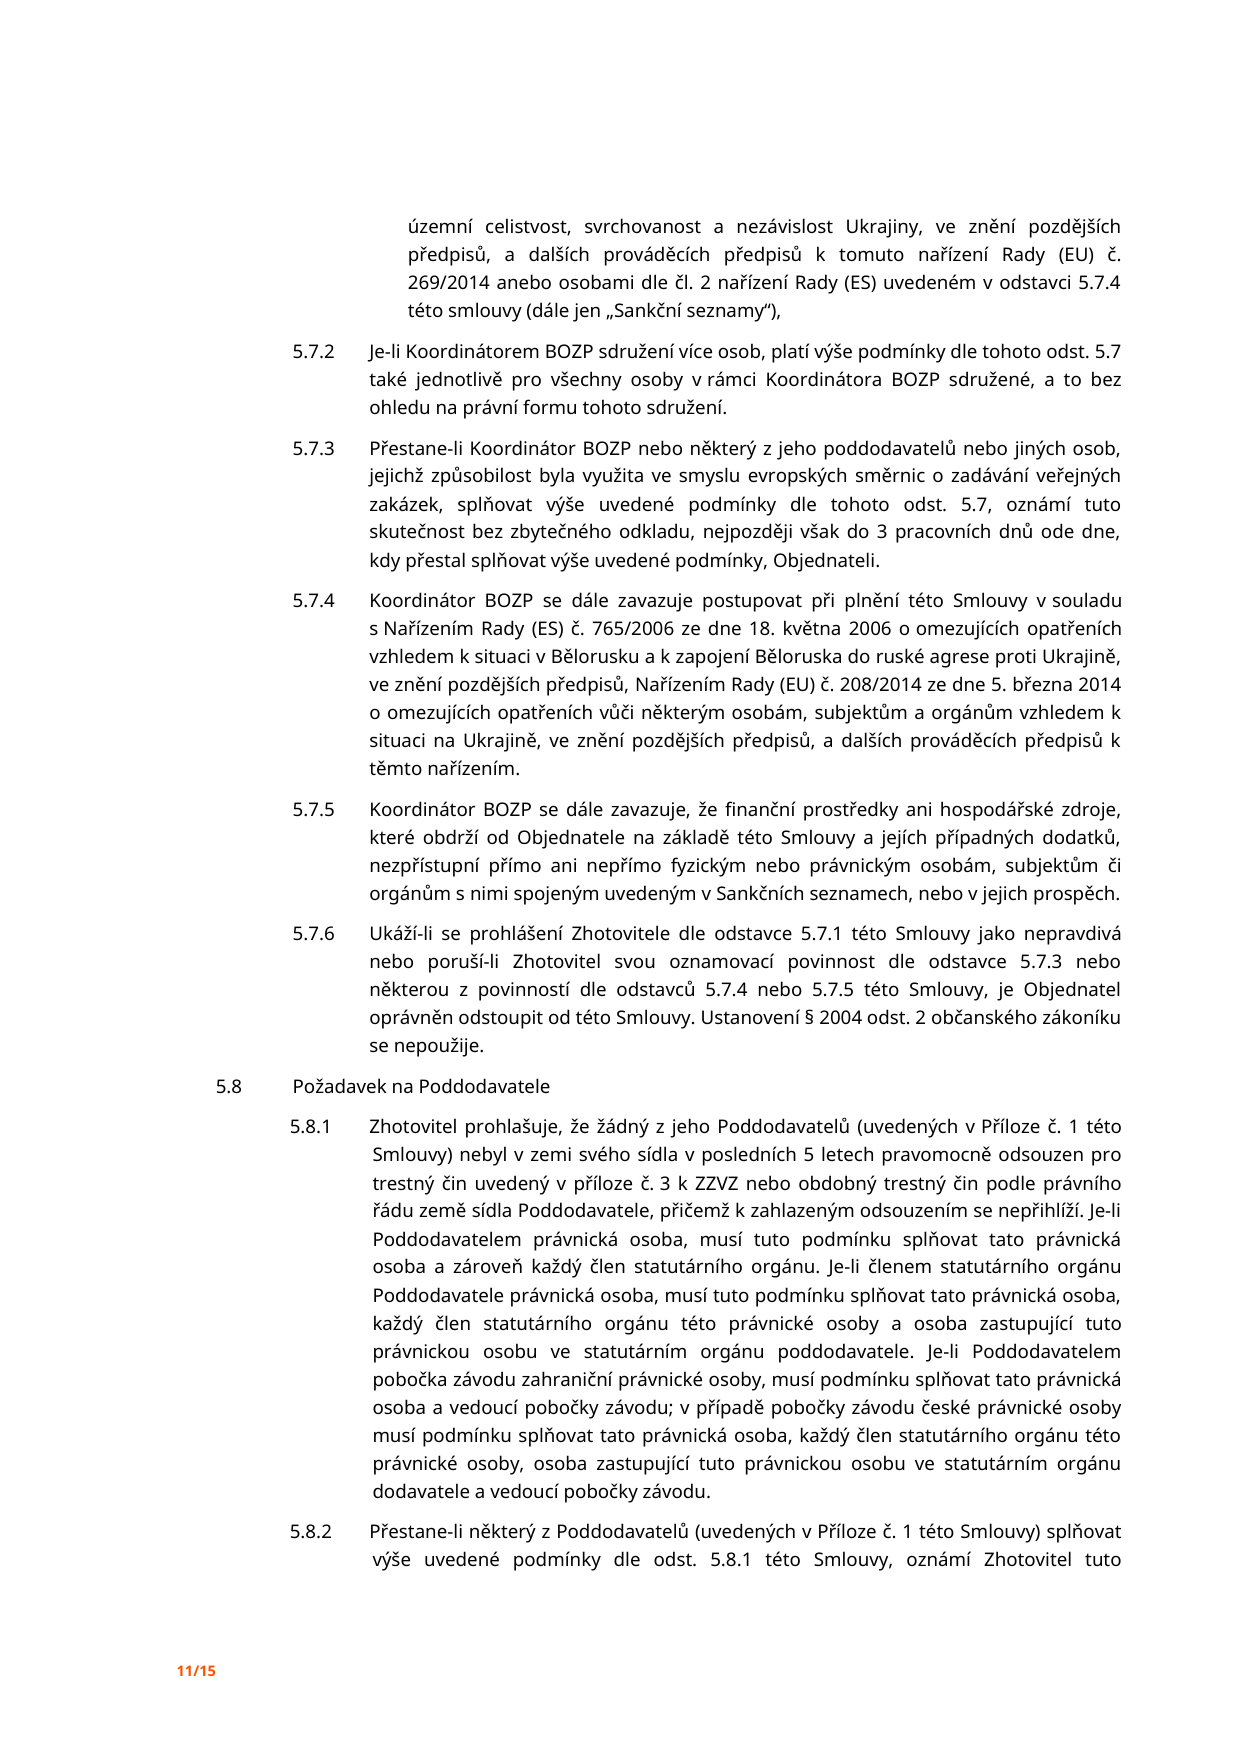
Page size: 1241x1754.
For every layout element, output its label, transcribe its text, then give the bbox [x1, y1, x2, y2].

list Koordinátor BOZP se dále zavazuje postupovat při plnění této Smlouvy v souladu s Nařízením Rady (ES) č. 765/2006 ze dne 18. května 2006 o omezujících opatřeních vzhledem k situaci v Bělorusku a k zapojení Běloruska do ruské agrese proti Ukrajině, ve znění pozdějších předpisů, Nařízením Rady (EU) č. 208/2014 ze dne 5. března 2014 o omezujících opatřeních vůči některým osobám, subjektům a orgánům vzhledem k situaci na Ukrajině, ve znění pozdějších předpisů, a dalších prováděcích předpisů k těmto nařízením. [292, 587, 1122, 781]
list Je-li Koordinátorem BOZP sdružení více osob, platí výše podmínky dle tohoto odst. 5.7 také jednotlivě pro všechny osoby v rámci Koordinátora BOZP sdružené, a to bez ohledu na právní formu tohoto sdružení. [292, 338, 1122, 420]
list Ukáží-li se prohlášení Zhotovitele dle odstavce 5.7.1 této Smlouvy jako nepravdivá nebo poruší-li Zhotovitel svou oznamovací povinnost dle odstavce 5.7.3 nebo některou z povinností dle odstavců 5.7.4 nebo 5.7.5 této Smlouvy, je Objednatel oprávněn odstoupit od této Smlouvy. Ustanovení § 2004 odst. 2 občanského zákoníku se nepoužije. [292, 921, 1122, 1058]
list Koordinátor BOZP se dále zavazuje, že finanční prostředky ani hospodářské zdroje, které obdrží od Objednatele na základě této Smlouvy a jejích případných dodatků, nezpřístupní přímo ani nepřímo fyzickým nebo právnickým osobám, subjektům či orgánům s nimi spojeným uvedeným v Sankčních seznamech, nebo v jejich prospěch. [292, 796, 1122, 906]
list Požadavek na Poddodavatele [216, 1073, 1122, 1099]
list Přestane-li Koordinátor BOZP nebo některý z jeho poddodavatelů nebo jiných osob, jejichž způsobilost byla využita ve smyslu evropských směrnic o zadávání veřejných zakázek, splňovat výše uvedené podmínky dle tohoto odst. 5.7, oznámí tuto skutečnost bez zbytečného odkladu, nejpozději však do 3 pracovních dnů ode dne, kdy přestal splňovat výše uvedené podmínky, Objednateli. [292, 435, 1122, 572]
list Zhotovitel prohlašuje, že žádný z jeho Poddodavatelů (uvedených v Příloze č. 1 této Smlouvy) nebyl v zemi svého sídla v posledních 5 letech pravomocně odsouzen pro trestný čin uvedený v příloze č. 3 k ZZVZ nebo obdobný trestný čin podle právního řádu země sídla Poddodavatele, přičemž k zahlazeným odsouzením se nepřihlíží. Je-li Poddodavatelem právnická osoba, musí tuto podmínku splňovat tato právnická osoba a zároveň každý člen statutárního orgánu. Je-li členem statutárního orgánu Poddodavatele právnická osoba, musí tuto podmínku splňovat tato právnická osoba, každý člen statutárního orgánu této právnické osoby a osoba zastupující tuto právnickou osobu ve statutárním orgánu poddodavatele. Je-li Poddodavatelem pobočka závodu zahraniční právnické osoby, musí podmínku splňovat tato právnická osoba a vedoucí pobočky závodu; v případě pobočky závodu české právnické osoby musí podmínku splňovat tato právnická osoba, každý člen statutárního orgánu této právnické osoby, osoba zastupující tuto právnickou osobu ve statutárním orgánu dodavatele a vedoucí pobočky závodu. [289, 1114, 1122, 1503]
